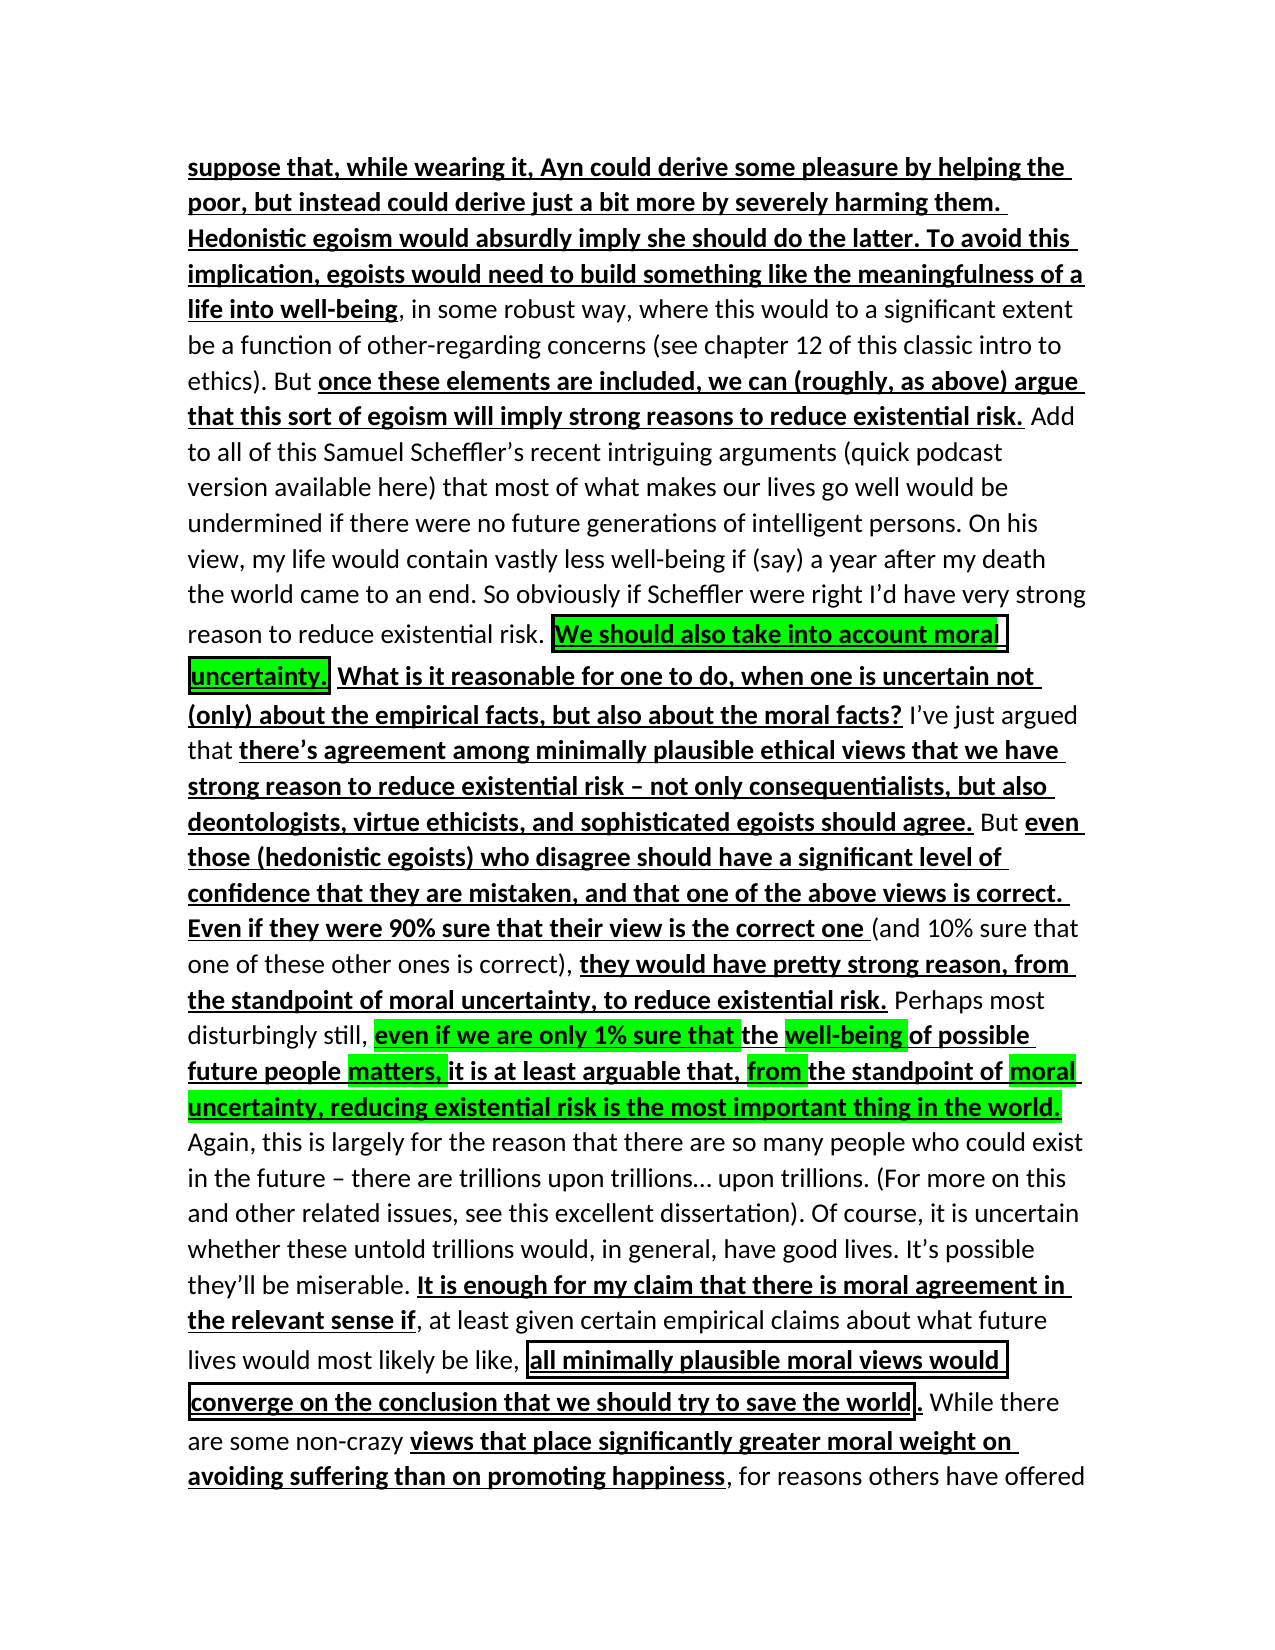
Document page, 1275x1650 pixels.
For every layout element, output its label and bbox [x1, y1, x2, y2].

text [187, 150, 1087, 1493]
